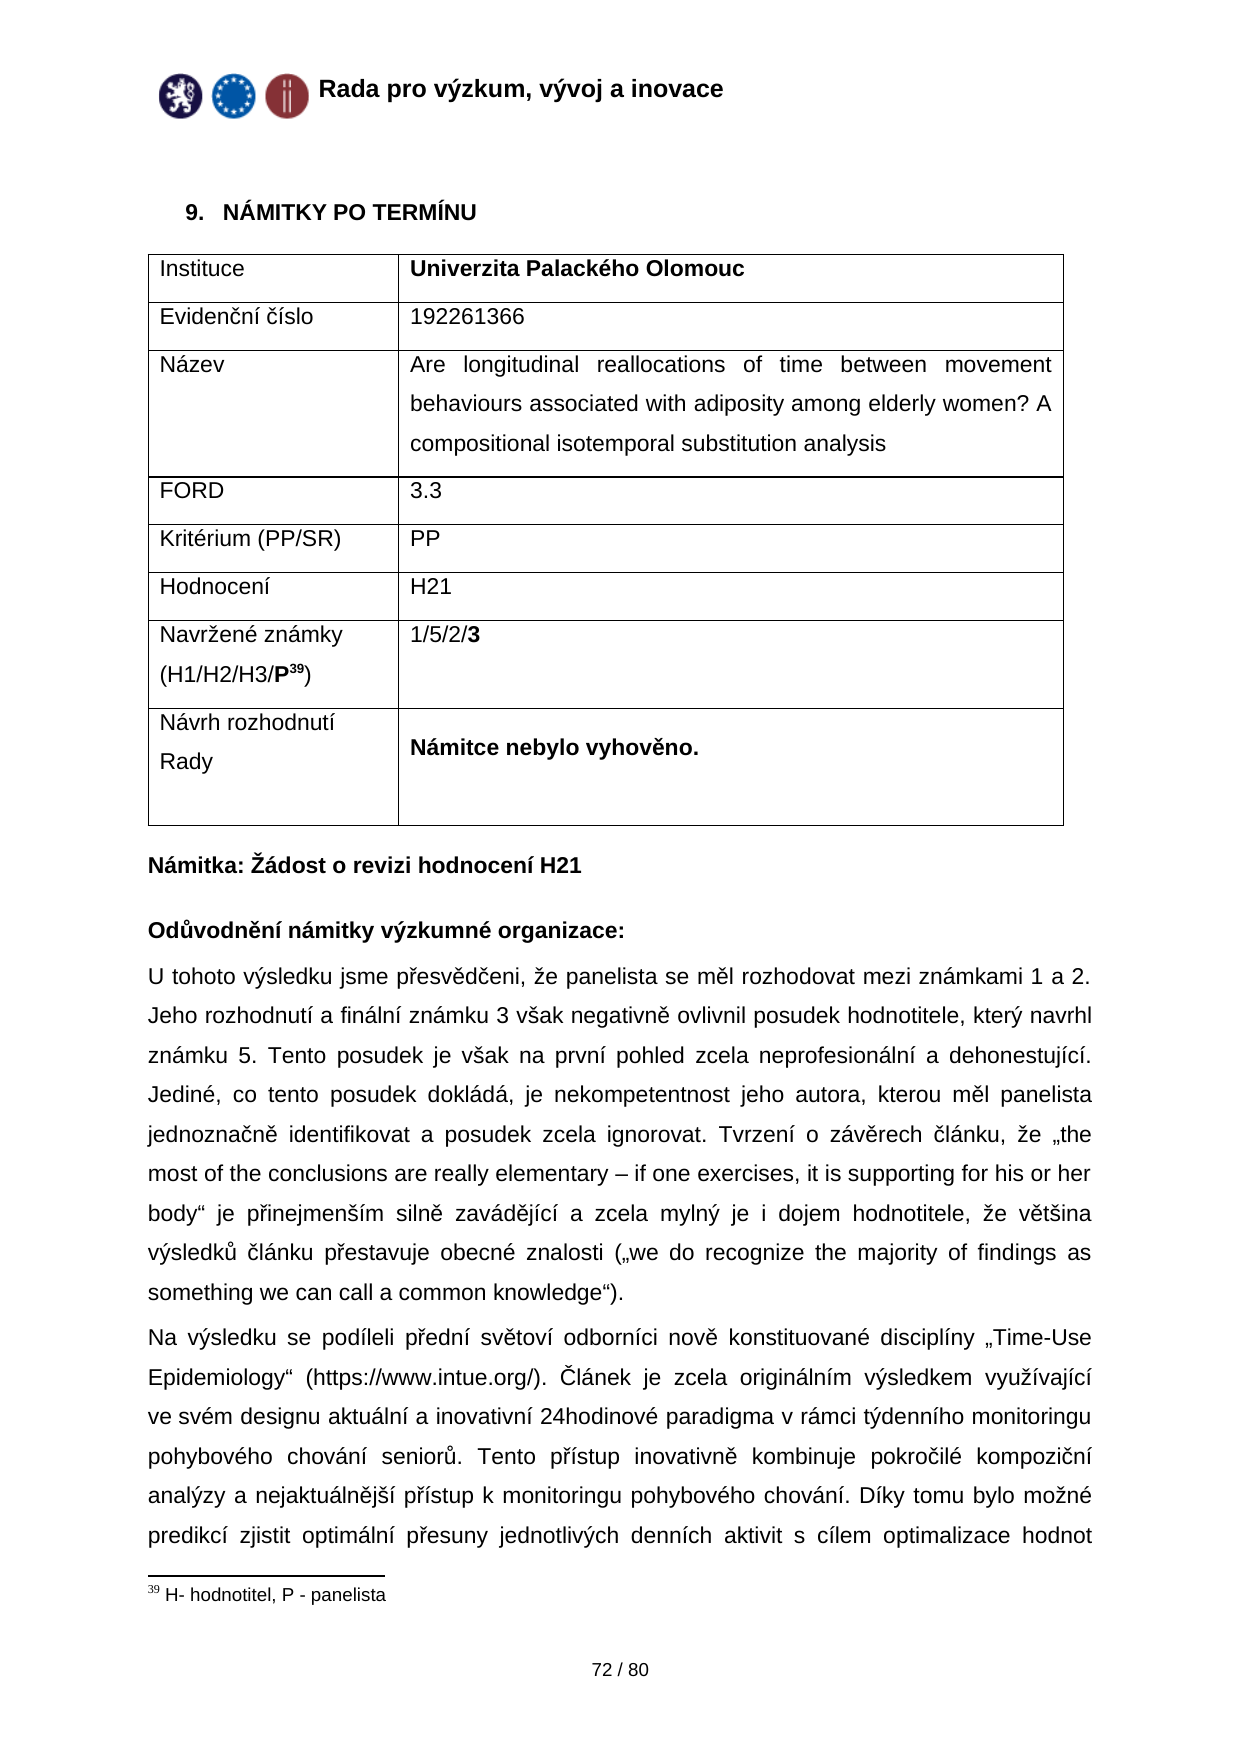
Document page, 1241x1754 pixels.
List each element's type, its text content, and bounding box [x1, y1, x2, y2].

table_cell Návrh rozhodnutí Rady [149, 709, 398, 825]
table_cell 1/5/2/3 [399, 621, 1063, 708]
table_cell Námitce nebylo vyhověno. [399, 709, 1063, 825]
text Námitka: Žádost o revizi hodnocení H21 [148, 852, 1093, 879]
table_cell 3.3 [399, 478, 1063, 524]
table_cell Kritérium (PP/SR) [149, 525, 398, 572]
table_cell Název [149, 351, 398, 476]
subtitle Námitky po termínu [185, 199, 1093, 225]
table_cell FORD [149, 478, 398, 524]
table_cell 192261366 [399, 303, 1063, 349]
table_cell H21 [399, 573, 1063, 620]
table_cell PP [399, 525, 1063, 572]
table_cell Evidenční číslo [149, 303, 398, 349]
table_header Instituce [149, 255, 398, 302]
text Odůvodnění námitky výzkumné organizace: [148, 917, 1093, 943]
picture [158, 73, 309, 120]
text U tohoto výsledku jsme přesvědčeni, že panelista se měl rozhodovat mezi známkami 1 a 2. Jeho rozhodnutí a finální známku 3 však negativně ovlivnil posudek hodnotitele, který navrhl známku 5. Tento posudek je však na první pohled zcela neprofesionální a dehonestující. Jediné, co tento posudek dokládá, je nekompetentnost jeho autora, kterou měl panelista jednoznačně identifikovat a posudek zcela ignorovat. Tvrzení o závěrech článku, že „the most of the conclusions are really elementary – if one exercises, it is supporting for his or her body“ je přinejmenším silně zavádějící a zcela mylný je i dojem hodnotitele, že většina výsledků článku přestavuje obecné znalosti („we do recognize the majority of findings as something we can call a common knowledge“). [148, 963, 1093, 1305]
table_header Univerzita Palackého Olomouc [399, 255, 1063, 302]
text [148, 1324, 1093, 1548]
table_cell Hodnocení [149, 573, 398, 620]
table_cell Are longitudinal reallocations of time between movement behaviours associated with adiposity among elderly women? A compositional isotemporal substitution analysis [399, 351, 1063, 476]
table_cell Navržené známky (H1/H2/H3/P) [149, 621, 398, 708]
